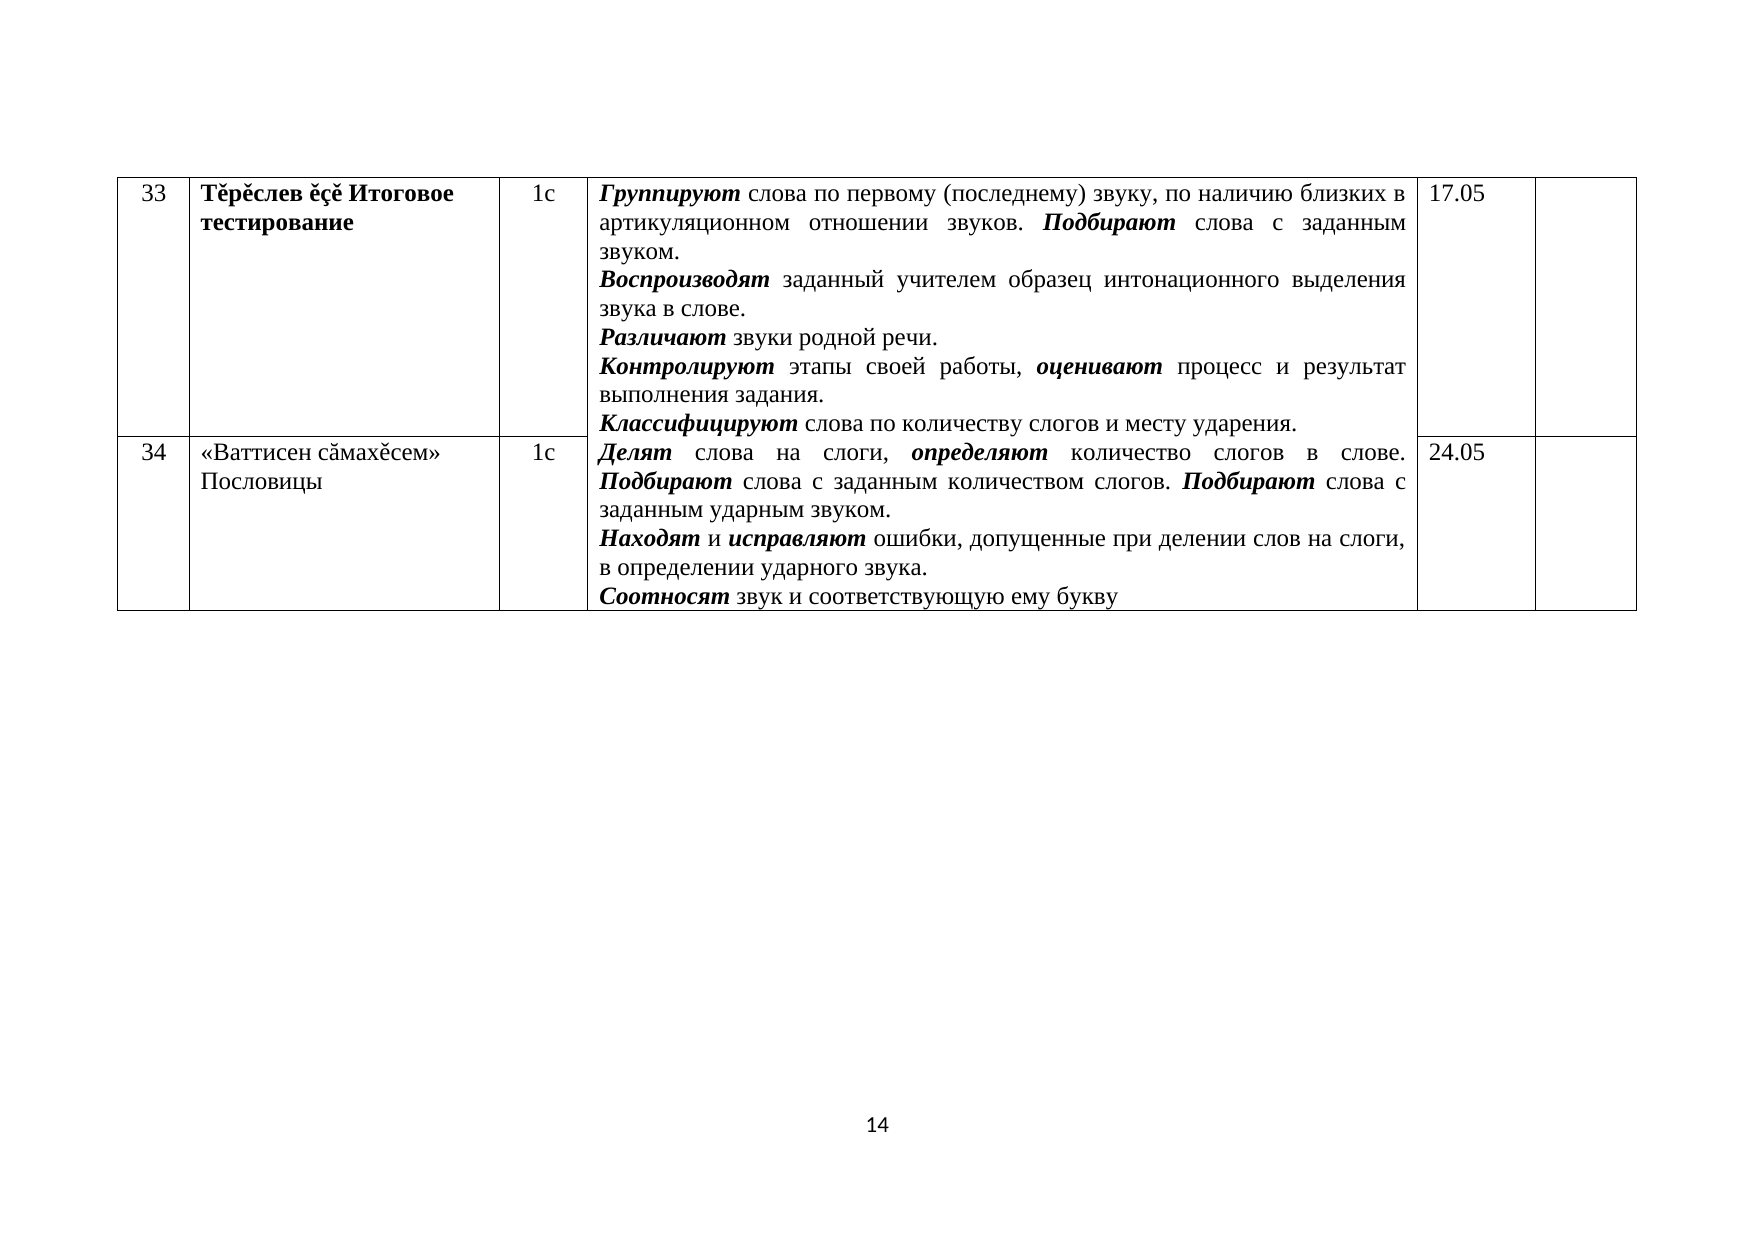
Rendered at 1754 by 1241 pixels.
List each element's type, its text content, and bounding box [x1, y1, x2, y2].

table_cell 17.05 [1418, 178, 1535, 436]
table_cell [1536, 178, 1636, 436]
table_cell Группируют слова по первому (последнему) звуку, по наличию близких в артикуляционном отношении звуков. Подбирают слова с заданным звуком. Воспроизводят заданный учителем образец интонационного выделения звука в слове. Различают звуки родной речи. Контролируют этапы своей работы, оценивают процесс и результат выполнения задания. Классифицируют слова по количеству слогов и месту ударения. Делят слова на слоги, определяют количество слогов в слове. Подбирают слова с заданным количеством слогов. Подбирают слова с заданным ударным звуком. Находят и исправляют ошибки, допущенные при делении слов на слоги, в определении ударного звука. Соотносят звук и соответствующую ему букву [588, 178, 1417, 609]
table_cell Тěрěслев ěçě Итоговое тестирование [190, 178, 499, 436]
table_cell 34 [118, 437, 189, 609]
table_cell [1536, 437, 1636, 609]
table_cell 33 [118, 178, 189, 436]
table_cell 24.05 [1418, 437, 1535, 609]
table_cell 1с [500, 178, 587, 436]
table_cell 1с [500, 437, 587, 609]
table_cell «Ваттисен сăмахěсем» Пословицы [190, 437, 499, 609]
